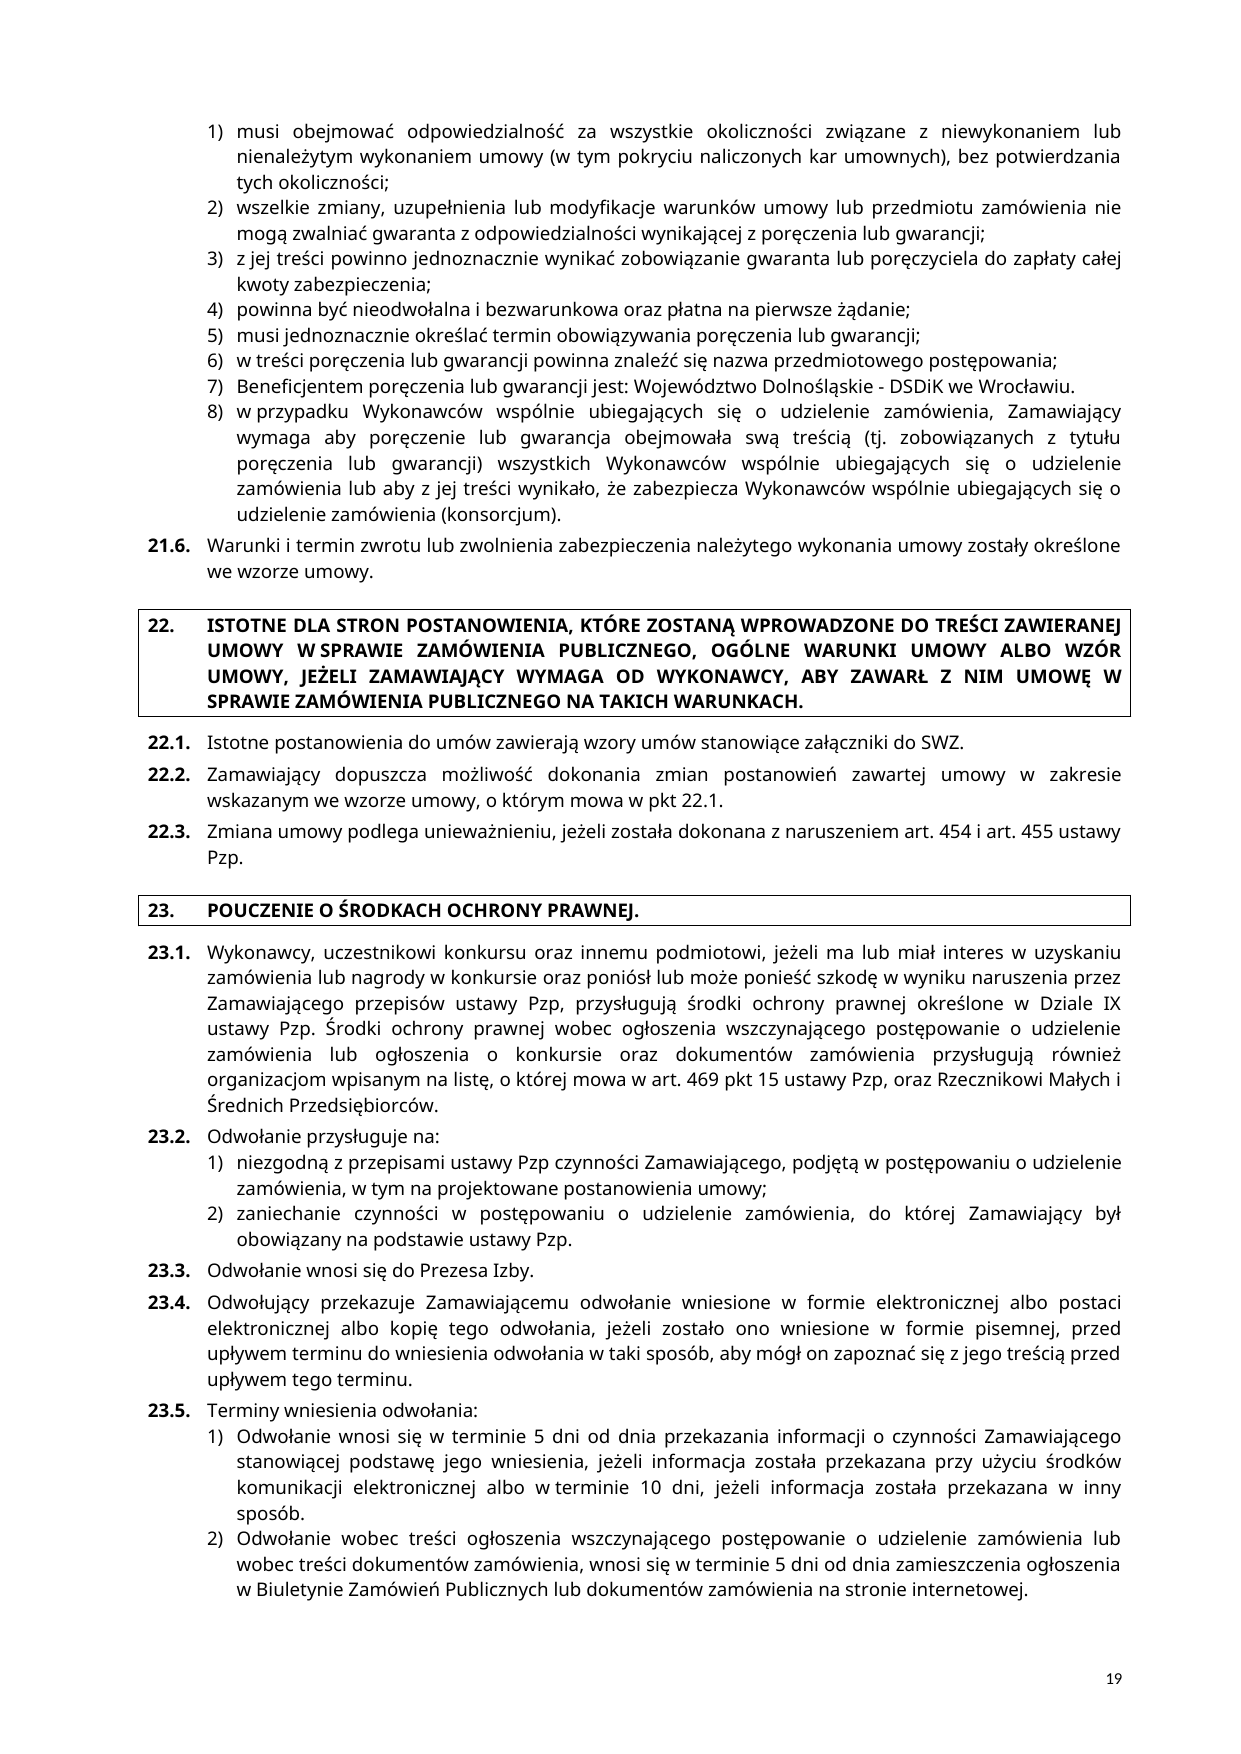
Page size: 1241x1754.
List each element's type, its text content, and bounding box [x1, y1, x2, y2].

list Zamawiający dopuszcza możliwość dokonania zmian postanowień zawartej umowy w zakresie wskazanym we wzorze umowy, o którym mowa w pkt 22.1. [148, 761, 1122, 812]
list Wykonawcy, uczestnikowi konkursu oraz innemu podmiotowi, jeżeli ma lub miał interes w uzyskaniu zamówienia lub nagrody w konkursie oraz poniósł lub może ponieść szkodę w wyniku naruszenia przez Zamawiającego przepisów ustawy Pzp, przysługują środki ochrony prawnej określone w Dziale IX ustawy Pzp. Środki ochrony prawnej wobec ogłoszenia wszczynającego postępowanie o udzielenie zamówienia lub ogłoszenia o konkursie oraz dokumentów zamówienia przysługują również organizacjom wpisanym na listę, o której mowa w art. 469 pkt 15 ustawy Pzp, oraz Rzecznikowi Małych i Średnich Przedsiębiorców. [148, 939, 1122, 1118]
list wszelkie zmiany, uzupełnienia lub modyfikacje warunków umowy lub przedmiotu zamówienia nie mogą zwalniać gwaranta z odpowiedzialności wynikającej z poręczenia lub gwarancji; [207, 195, 1122, 246]
list Warunki i termin zwrotu lub zwolnienia zabezpieczenia należytego wykonania umowy zostały określone we wzorze umowy. [148, 533, 1122, 584]
list Odwołanie wnosi się do Prezesa Izby. [148, 1258, 1122, 1283]
list z jej treści powinno jednoznacznie wynikać zobowiązanie gwaranta lub poręczyciela do zapłaty całej kwoty zabezpieczenia; [207, 246, 1122, 297]
list Zmiana umowy podlega unieważnieniu, jeżeli została dokonana z naruszeniem art. 454 i art. 455 ustawy Pzp. [148, 819, 1122, 870]
list w przypadku Wykonawców wspólnie ubiegających się o udzielenie zamówienia, Zamawiający wymaga aby poręczenie lub gwarancja obejmowała swą treścią (tj. zobowiązanych z tytułu poręczenia lub gwarancji) wszystkich Wykonawców wspólnie ubiegających się o udzielenie zamówienia lub aby z jej treści wynikało, że zabezpiecza Wykonawców wspólnie ubiegających się o udzielenie zamówienia (konsorcjum). [207, 399, 1122, 526]
list Odwołujący przekazuje Zamawiającemu odwołanie wniesione w formie elektronicznej albo postaci elektronicznej albo kopię tego odwołania, jeżeli zostało ono wniesione w formie pisemnej, przed upływem terminu do wniesienia odwołania w taki sposób, aby mógł on zapoznać się z jego treścią przed upływem tego terminu. [148, 1289, 1122, 1392]
list Terminy wniesienia odwołania: [148, 1398, 1122, 1423]
list zaniechanie czynności w postępowaniu o udzielenie zamówienia, do której Zamawiający był obowiązany na podstawie ustawy Pzp. [207, 1200, 1122, 1251]
list ISTOTNE DLA STRON POSTANOWIENIA, KTÓRE ZOSTANĄ WPROWADZONE DO TREŚCI ZAWIERANEJ UMOWY W SPRAWIE ZAMÓWIENIA PUBLICZNEGO, OGÓLNE WARUNKI UMOWY ALBO WZÓR UMOWY, JEŻELI ZAMAWIAJĄCY WYMAGA OD WYKONAWCY, ABY ZAWARŁ Z NIM UMOWĘ W SPRAWIE ZAMÓWIENIA PUBLICZNEGO NA TAKICH WARUNKACH. [139, 610, 1130, 716]
list w treści poręczenia lub gwarancji powinna znaleźć się nazwa przedmiotowego postępowania; [207, 348, 1122, 373]
list musi jednoznacznie określać termin obowiązywania poręczenia lub gwarancji; [207, 322, 1122, 348]
list Beneficjentem poręczenia lub gwarancji jest: Województwo Dolnośląskie - DSDiK we Wrocławiu. [207, 373, 1122, 399]
list musi obejmować odpowiedzialność za wszystkie okoliczności związane z niewykonaniem lub nienależytym wykonaniem umowy (w tym pokryciu naliczonych kar umownych), bez potwierdzania tych okoliczności; [207, 118, 1122, 195]
list Odwołanie wobec treści ogłoszenia wszczynającego postępowanie o udzielenie zamówienia lub wobec treści dokumentów zamówienia, wnosi się w terminie 5 dni od dnia zamieszczenia ogłoszenia w Biuletynie Zamówień Publicznych lub dokumentów zamówienia na stronie internetowej. [207, 1525, 1122, 1602]
list Odwołanie wnosi się w terminie 5 dni od dnia przekazania informacji o czynności Zamawiającego stanowiącej podstawę jego wniesienia, jeżeli informacja została przekazana przy użyciu środków komunikacji elektronicznej albo w terminie 10 dni, jeżeli informacja została przekazana w inny sposób. [207, 1423, 1122, 1525]
list POUCZENIE O ŚRODKACH OCHRONY PRAWNEJ. [139, 896, 1130, 925]
list niezgodną z przepisami ustawy Pzp czynności Zamawiającego, podjętą w postępowaniu o udzielenie zamówienia, w tym na projektowane postanowienia umowy; [207, 1149, 1122, 1200]
list Odwołanie przysługuje na: [148, 1124, 1122, 1149]
list Istotne postanowienia do umów zawierają wzory umów stanowiące załączniki do SWZ. [148, 729, 1122, 755]
list powinna być nieodwołalna i bezwarunkowa oraz płatna na pierwsze żądanie; [207, 297, 1122, 322]
